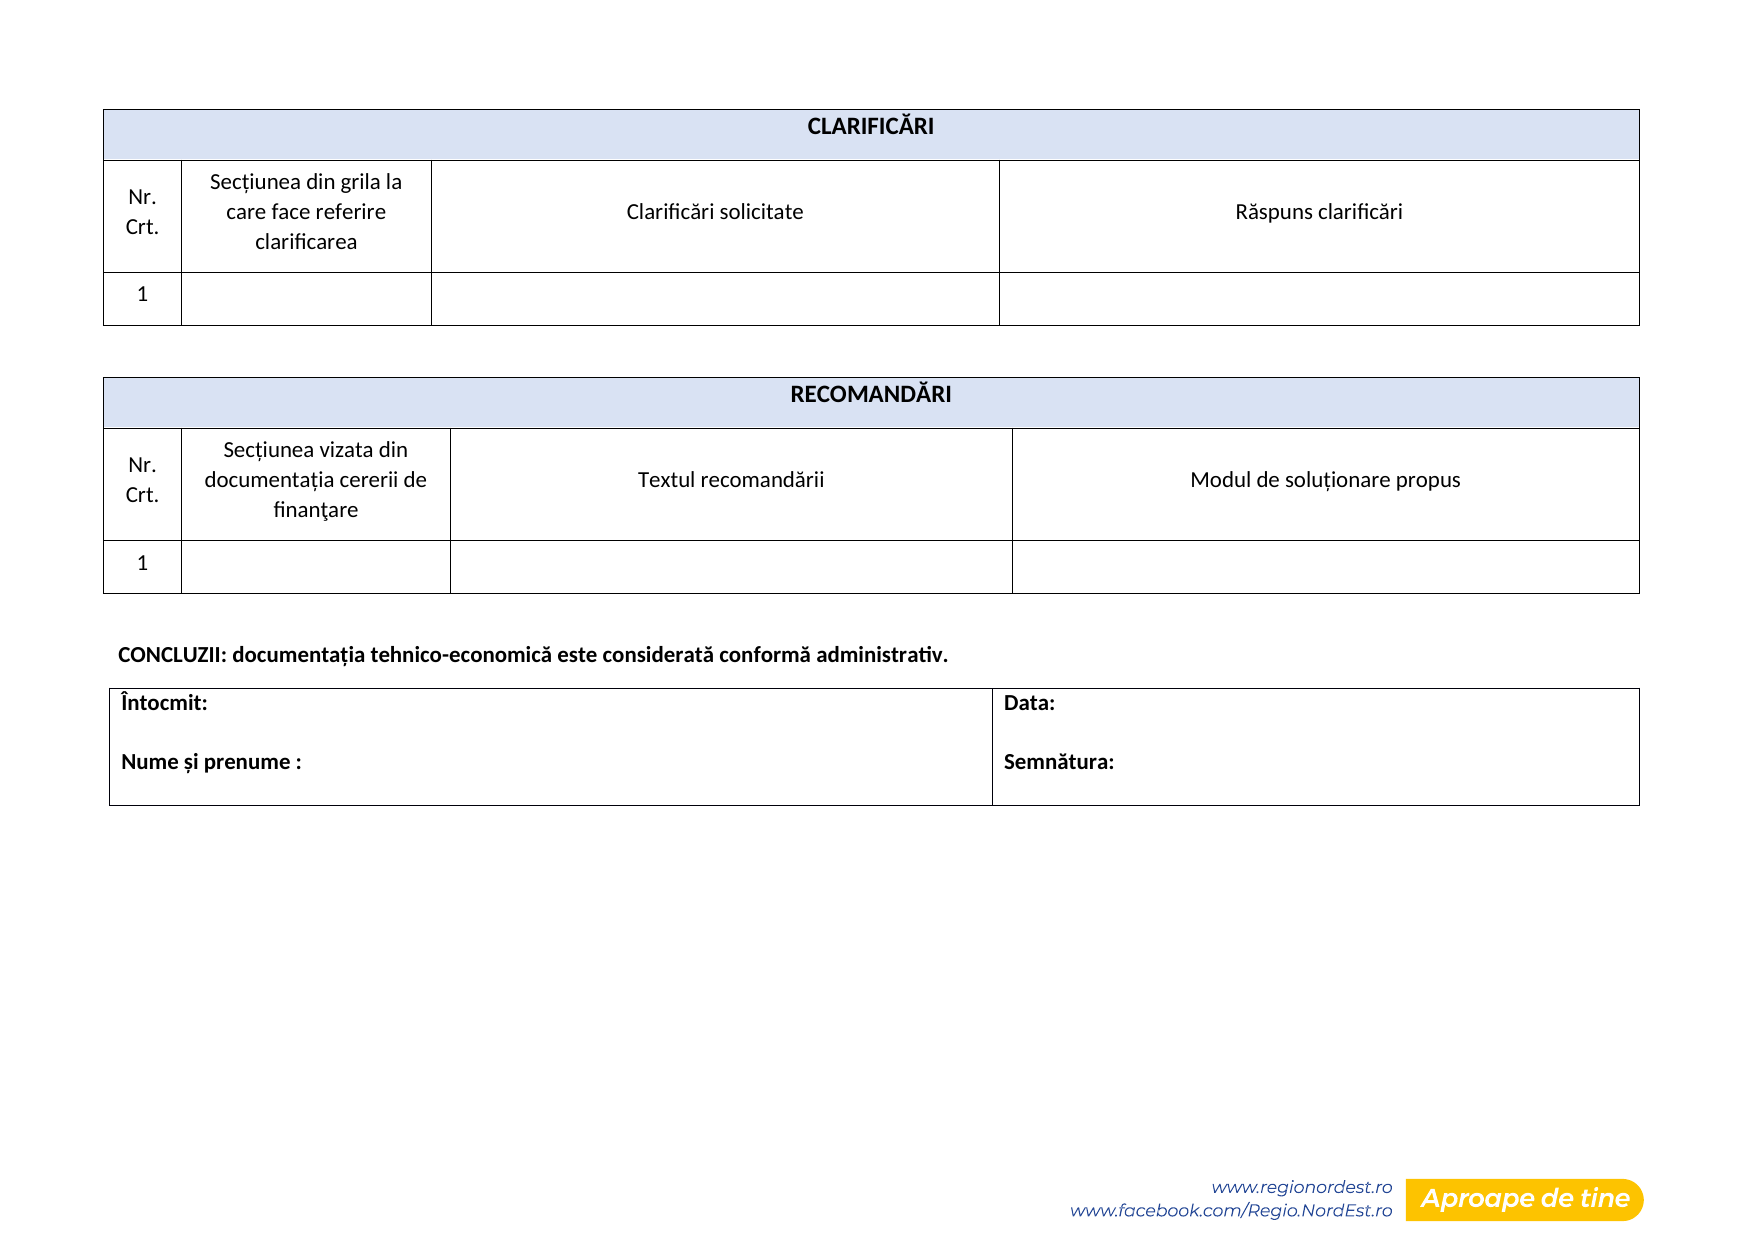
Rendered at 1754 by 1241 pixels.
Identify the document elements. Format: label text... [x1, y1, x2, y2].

table_cell [432, 273, 999, 325]
table_cell [451, 541, 1012, 593]
table_cell [1013, 541, 1639, 593]
table_cell Secțiunea vizata din documentația cererii de finanţare [182, 429, 450, 540]
table_cell Răspuns clarificări [1000, 161, 1639, 272]
table_cell Modul de soluționare propus [1013, 429, 1639, 540]
table_cell [182, 273, 431, 325]
table_cell [182, 541, 450, 593]
table_cell [1000, 273, 1639, 325]
text CONCLUZII: documentația tehnico-economică este considerată conformă administrativ. [118, 641, 1668, 669]
table_cell Clarificări solicitate [432, 161, 999, 272]
table_cell Nr. Crt. [104, 429, 181, 540]
table_cell 1 [104, 541, 181, 593]
table_header Întocmit: Nume și prenume : [110, 689, 992, 805]
table_cell Secțiunea din grila la care face referire clarificarea [182, 161, 431, 272]
table_header RECOMANDĂRI [104, 378, 1639, 427]
table_cell Textul recomandării [451, 429, 1012, 540]
table_header Data: Semnătura: [993, 689, 1639, 805]
table_header CLARIFICĂRI [104, 110, 1639, 159]
table_cell 1 [104, 273, 181, 325]
table_cell Nr. Crt. [104, 161, 181, 272]
